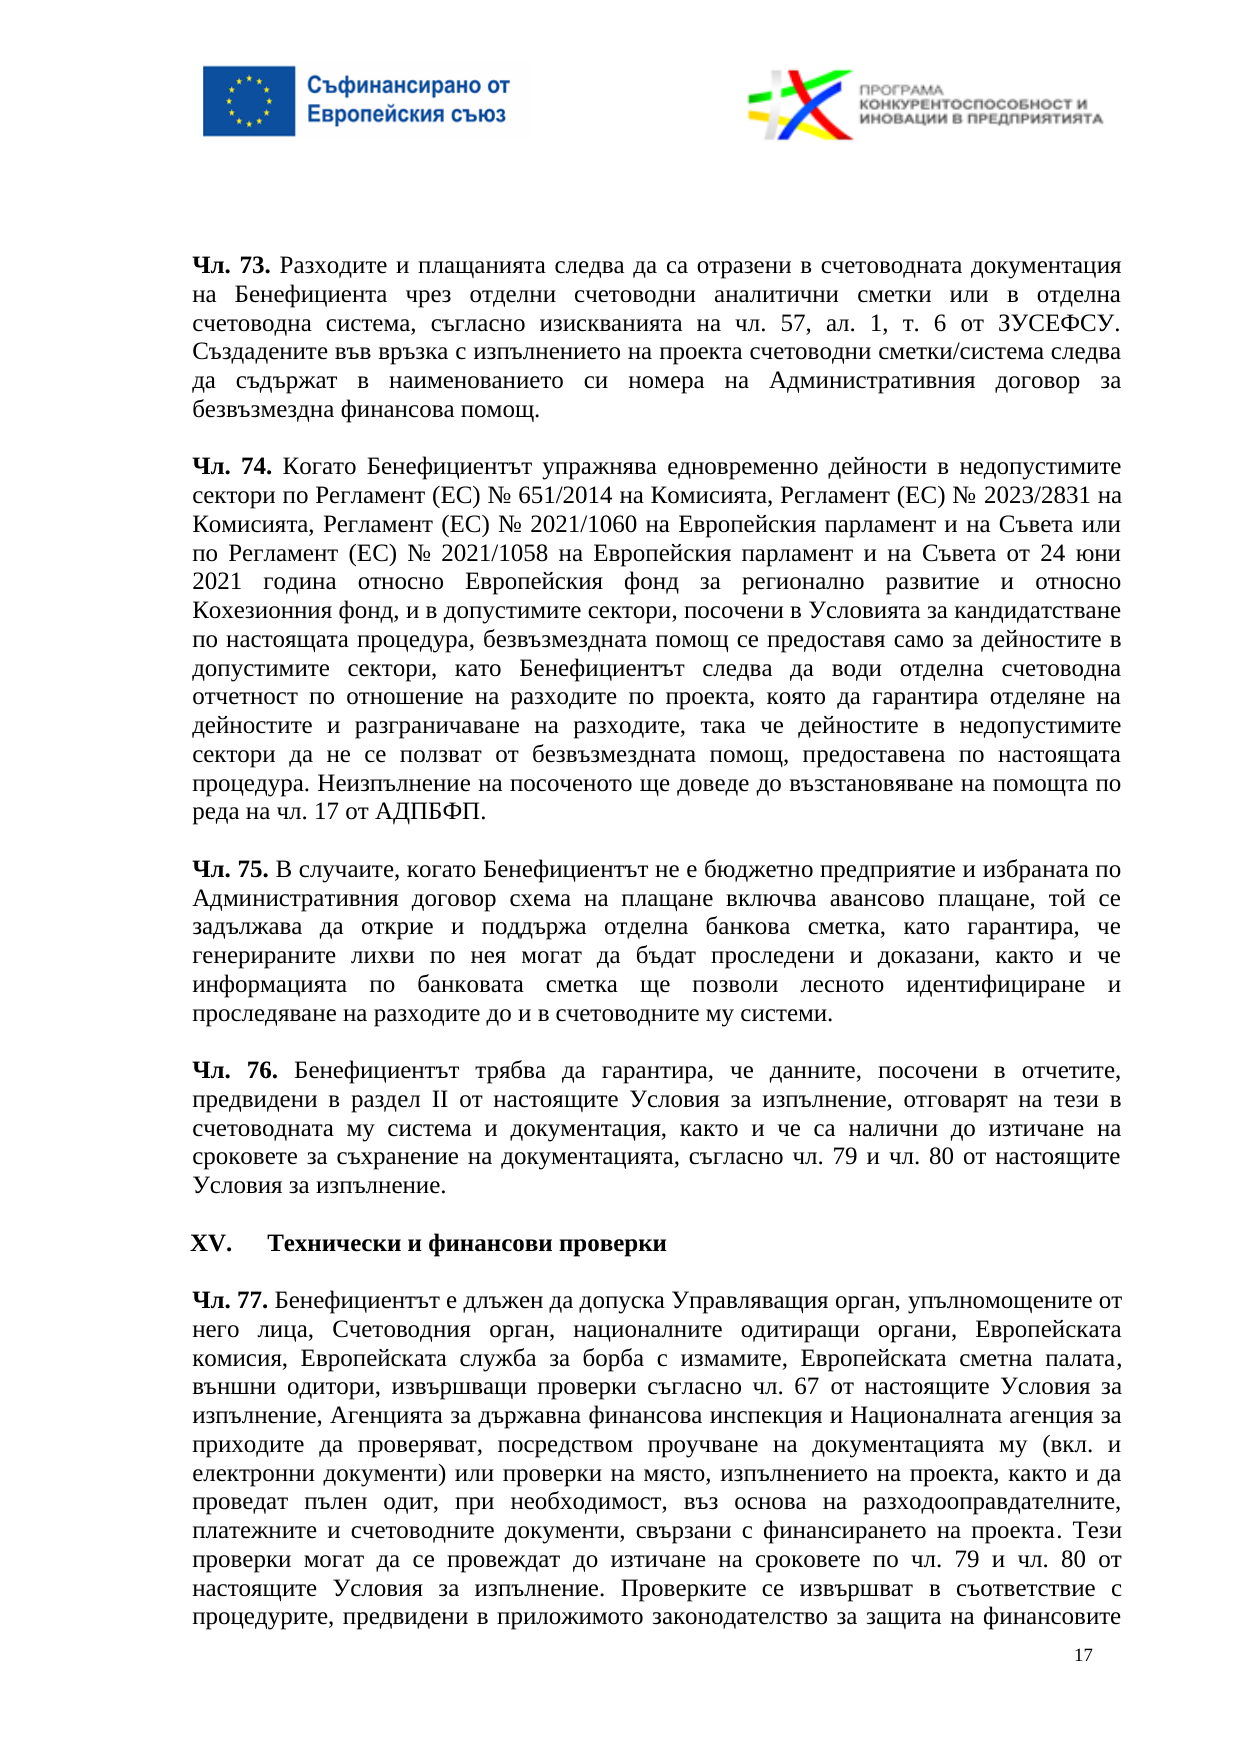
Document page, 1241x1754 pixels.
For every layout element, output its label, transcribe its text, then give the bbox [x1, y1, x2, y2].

picture [199, 62, 530, 141]
picture [746, 62, 1107, 149]
list Технически и финансови проверки [232, 1228, 1122, 1256]
list Чл. 76. Бенефициентът трябва да гарантира, че данните, посочени в отчетите, предвидени в раздел II от настоящите Условия за изпълнение, отговарят на тези в счетоводната му система и документация, както и че са налични до изтичане на сроковете за съхранение на документацията, съгласно чл. 79 и чл. 80 от настоящите Условия за изпълнение. [192, 1055, 1122, 1199]
list Чл. 73. Разходите и плащанията следва да са отразени в счетоводната документация на Бенефициента чрез отделни счетоводни аналитични сметки или в отделна счетоводна система, съгласно изискванията на чл. 57, ал. 1, т. 6 от ЗУСЕФСУ. Създадените във връзка с изпълнението на проекта счетоводни сметки/система следва да съдържат в наименованието си номера на Административния договор за безвъзмездна финансова помощ. [192, 250, 1122, 423]
list Чл. 74. Когато Бенефициентът упражнява едновременно дейности в недопустимите сектори по Регламент (ЕС) № 651/2014 на Комисията, Регламент (ЕС) № 2023/2831 на Комисията, Регламент (ЕС) № 2021/1060 на Европейския парламент и на Съвета или по Регламент (ЕС) № 2021/1058 на Европейския парламент и на Съвета от 24 юни 2021 година относно Европейския фонд за регионално развитие и относно Кохезионния фонд, и в допустимите сектори, посочени в Условията за кандидатстване по настоящата процедура, безвъзмездната помощ се предоставя само за дейностите в допустимите сектори, като Бенефициентът следва да води отделна счетоводна отчетност по отношение на разходите по проекта, която да гарантира отделяне на дейностите и разграничаване на разходите, така че дейностите в недопустимите сектори да не се ползват от безвъзмездната помощ, предоставена по настоящата процедура. Неизпълнение на посоченото ще доведе до възстановяване на помощта по реда на чл. 17 от АДПБФП. [192, 451, 1122, 825]
list Чл. 75. В случаите, когато Бенефициентът не е бюджетно предприятие и избраната по Административния договор схема на плащане включва авансово плащане, той се задължава да открие и поддържа отделна банкова сметка, като гарантира, че генерираните лихви по нея могат да бъдат проследени и доказани, както и че информацията по банковата сметка ще позволи лесното идентифициране и проследяване на разходите до и в счетоводните му системи. [192, 854, 1122, 1026]
